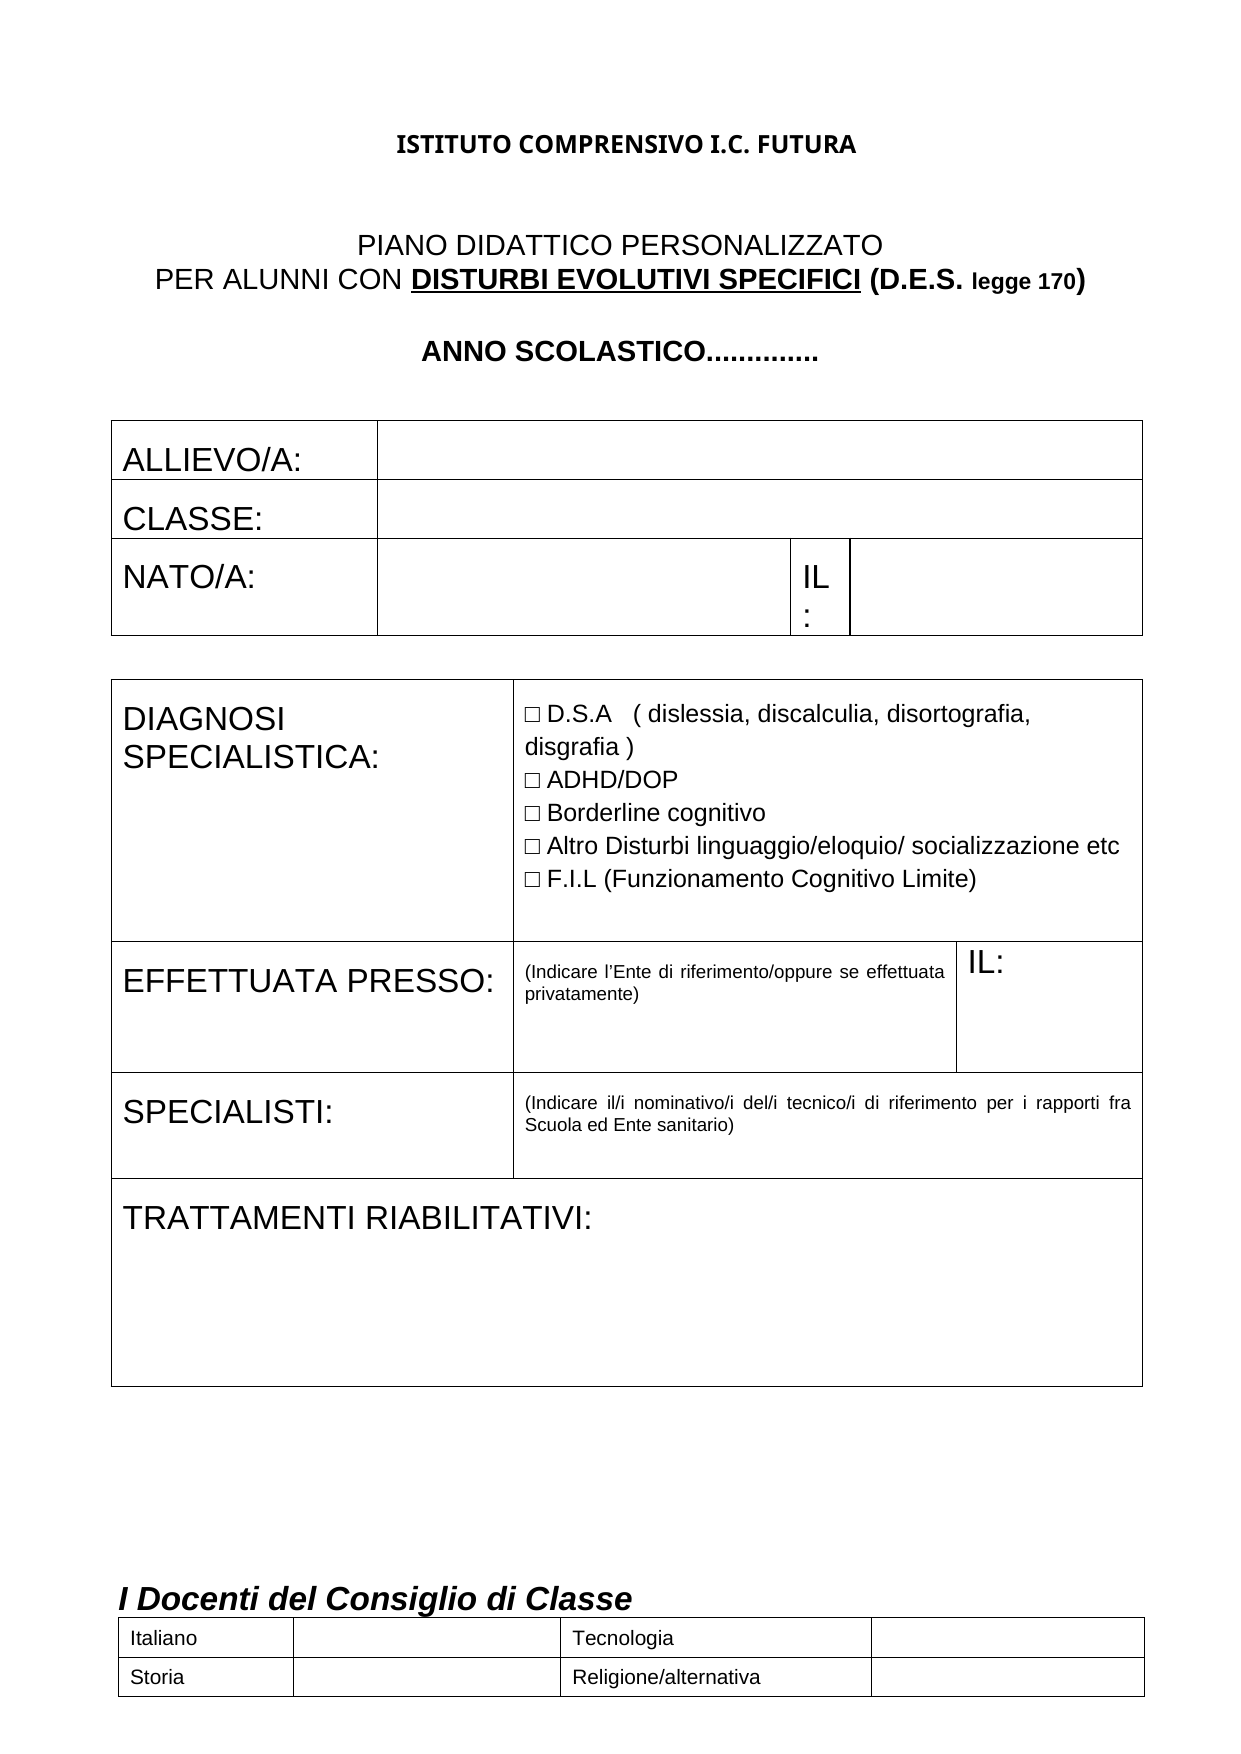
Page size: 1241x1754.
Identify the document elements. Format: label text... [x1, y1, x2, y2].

table_cell CLASSE: [112, 480, 377, 537]
table_cell Storia [119, 1658, 293, 1696]
table_header ALLIEVO/A: [112, 421, 377, 479]
text ANNO SCOLASTICO.............. [118, 334, 1122, 367]
table_cell Religione/alternativa [561, 1658, 871, 1696]
table_header [294, 1618, 560, 1657]
table_header [872, 1618, 1144, 1657]
table_cell (Indicare il/i nominativo/i del/i tecnico/i di riferimento per i rapporti fra Scuola ed Ente sanitario) [514, 1073, 1142, 1178]
table_cell EFFETTUATA PRESSO: [112, 942, 513, 1072]
text ISTITUTO COMPRENSIVO I.C. FUTURA [118, 127, 1122, 161]
table_cell [872, 1658, 1144, 1696]
table_cell IL: [957, 942, 1142, 1072]
table_header Italiano [119, 1618, 293, 1657]
table_header [378, 421, 1142, 479]
table_header □ D.S.A ( dislessia, discalculia, disortografia, disgrafia ) □ ADHD/DOP □ Borderline cognitivo □ Altro Disturbi linguaggio/eloquio/ socializzazione etc □ F.I.L (Funzionamento Cognitivo Limite) [514, 680, 1142, 941]
table_cell (Indicare l’Ente di riferimento/oppure se effettuata privatamente) [514, 942, 956, 1072]
text PER ALUNNI CON DISTURBI EVOLUTIVI SPECIFICI (D.E.S. legge 170) [118, 262, 1122, 295]
table_cell [378, 480, 1142, 537]
table_cell SPECIALISTI: [112, 1073, 513, 1178]
table_cell [851, 539, 1142, 634]
table_cell TRATTAMENTI RIABILITATIVI: [112, 1179, 1142, 1386]
text I Docenti del Consiglio di Classe [118, 1579, 1122, 1617]
table_cell NATO/A: [112, 539, 377, 634]
table_cell [294, 1658, 560, 1696]
table_cell IL: [791, 539, 849, 634]
text PIANO DIDATTICO PERSONALIZZATO [118, 228, 1122, 262]
table_header Tecnologia [561, 1618, 871, 1657]
table_header DIAGNOSI SPECIALISTICA: [112, 680, 513, 941]
table_cell [378, 539, 790, 634]
